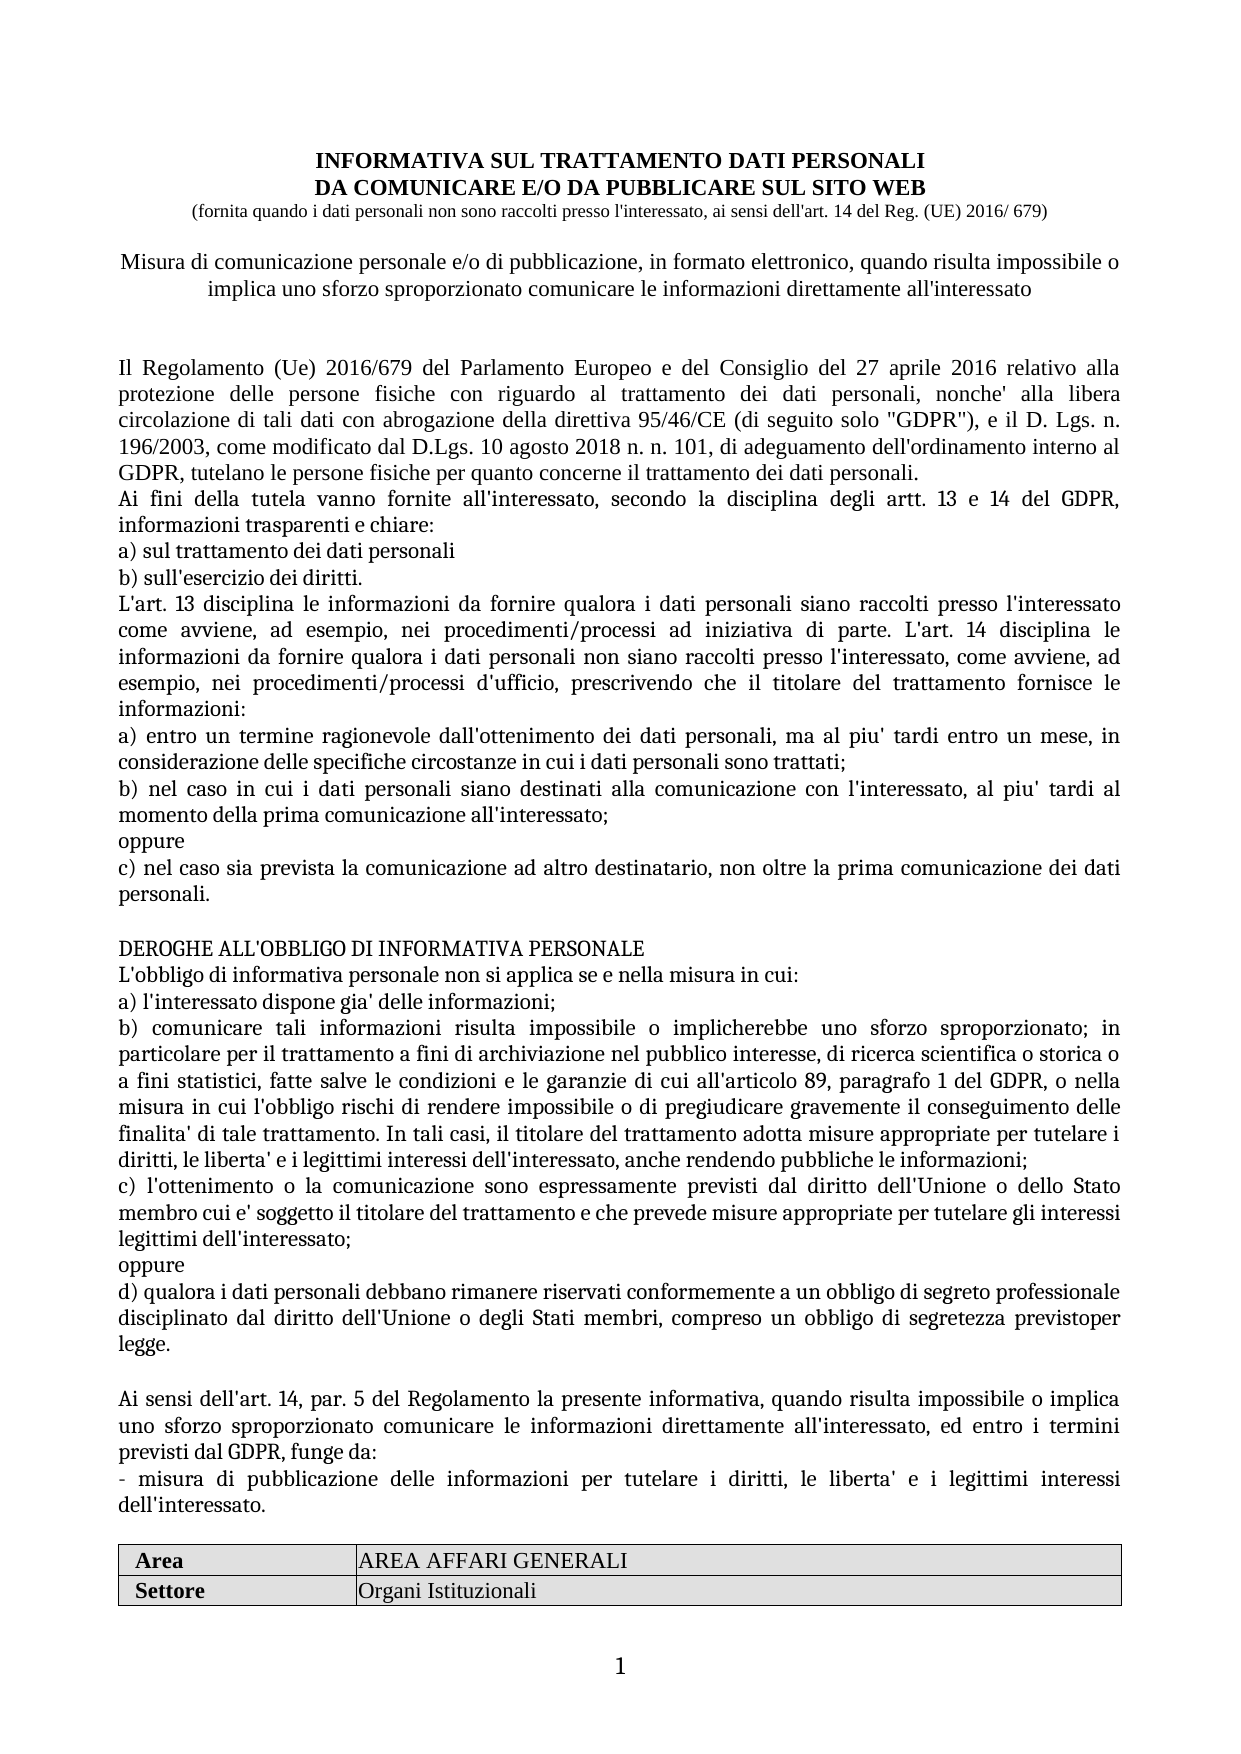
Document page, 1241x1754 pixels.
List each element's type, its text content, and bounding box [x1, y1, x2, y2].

table_cell Settore [119, 1576, 356, 1605]
table_cell Organi Istituzionali [357, 1576, 1121, 1605]
text c) l'ottenimento o la comunicazione sono espressamente previsti dal diritto dell'Unione o dello Stato membro cui e' soggetto il titolare del trattamento e che prevede misure appropriate per tutelare gli interessi legittimi dell'interessato; [118, 1173, 1122, 1252]
text oppure [118, 1252, 1122, 1278]
text - misura di pubblicazione delle informazioni per tutelare i diritti, le liberta' e i legittimi interessi dell'interessato. [118, 1465, 1122, 1518]
text L'obbligo di informativa personale non si applica se e nella misura in cui: [118, 962, 1122, 988]
text DEROGHE ALL'OBBLIGO DI INFORMATIVA PERSONALE [118, 936, 1122, 962]
table_header AREA AFFARI GENERALI [357, 1545, 1121, 1575]
text a) sul trattamento dei dati personali [118, 538, 1122, 564]
text L'art. 13 disciplina le informazioni da fornire qualora i dati personali siano raccolti presso l'interessato come avviene, ad esempio, nei procedimenti/processi ad iniziativa di parte. L'art. 14 disciplina le informazioni da fornire qualora i dati personali non siano raccolti presso l'interessato, come avviene, ad esempio, nei procedimenti/processi d'ufficio, prescrivendo che il titolare del trattamento fornisce le informazioni: [118, 591, 1122, 723]
text DA COMUNICARE E/O DA PUBBLICARE SUL SITO WEB [118, 174, 1122, 200]
table_header Area [119, 1545, 356, 1575]
text a) l'interessato dispone gia' delle informazioni; [118, 988, 1122, 1015]
text b) comunicare tali informazioni risulta impossibile o implicherebbe uno sforzo sproporzionato; in particolare per il trattamento a fini di archiviazione nel pubblico interesse, di ricerca scientifica o storica o a fini statistici, fatte salve le condizioni e le garanzie di cui all'articolo 89, paragrafo 1 del GDPR, o nella misura in cui l'obbligo rischi di rendere impossibile o di pregiudicare gravemente il conseguimento delle finalita' di tale trattamento. In tali casi, il titolare del trattamento adotta misure appropriate per tutelare i diritti, le liberta' e i legittimi interessi dell'interessato, anche rendendo pubbliche le informazioni; [118, 1015, 1122, 1173]
text d) qualora i dati personali debbano rimanere riservati conformemente a un obbligo di segreto professionale disciplinato dal diritto dell'Unione o degli Stati membri, compreso un obbligo di segretezza previstoper legge. [118, 1278, 1122, 1357]
text b) nel caso in cui i dati personali siano destinati alla comunicazione con l'interessato, al piu' tardi al momento della prima comunicazione all'interessato; [118, 775, 1122, 828]
text c) nel caso sia prevista la comunicazione ad altro destinatario, non oltre la prima comunicazione dei dati personali. [118, 854, 1122, 907]
text a) entro un termine ragionevole dall'ottenimento dei dati personali, ma al piu' tardi entro un mese, in considerazione delle specifiche circostanze in cui i dati personali sono trattati; [118, 723, 1122, 775]
text (fornita quando i dati personali non sono raccolti presso l'interessato, ai sensi dell'art. 14 del Reg. (UE) 2016/ 679) [118, 200, 1122, 222]
text Ai sensi dell'art. 14, par. 5 del Regolamento la presente informativa, quando risulta impossibile o implica uno sforzo sproporzionato comunicare le informazioni direttamente all'interessato, ed entro i termini previsti dal GDPR, funge da: [118, 1386, 1122, 1465]
text Ai fini della tutela vanno fornite all'interessato, secondo la disciplina degli artt. 13 e 14 del GDPR, informazioni trasparenti e chiare: [118, 485, 1122, 538]
text b) sull'esercizio dei diritti. [118, 564, 1122, 591]
text Il Regolamento (Ue) 2016/679 del Parlamento Europeo e del Consiglio del 27 aprile 2016 relativo alla protezione delle persone fisiche con riguardo al trattamento dei dati personali, nonche' alla libera circolazione di tali dati con abrogazione della direttiva 95/46/CE (di seguito solo "GDPR"), e il D. Lgs. n. 196/2003, come modificato dal D.Lgs. 10 agosto 2018 n. n. 101, di adeguamento dell'ordinamento interno al GDPR, tutelano le persone fisiche per quanto concerne il trattamento dei dati personali. [118, 354, 1122, 485]
text Misura di comunicazione personale e/o di pubblicazione, in formato elettronico, quando risulta impossibile o implica uno sforzo sproporzionato comunicare le informazioni direttamente all'interessato [118, 248, 1122, 301]
text oppure [118, 828, 1122, 854]
text INFORMATIVA SUL TRATTAMENTO DATI PERSONALI [118, 148, 1122, 174]
